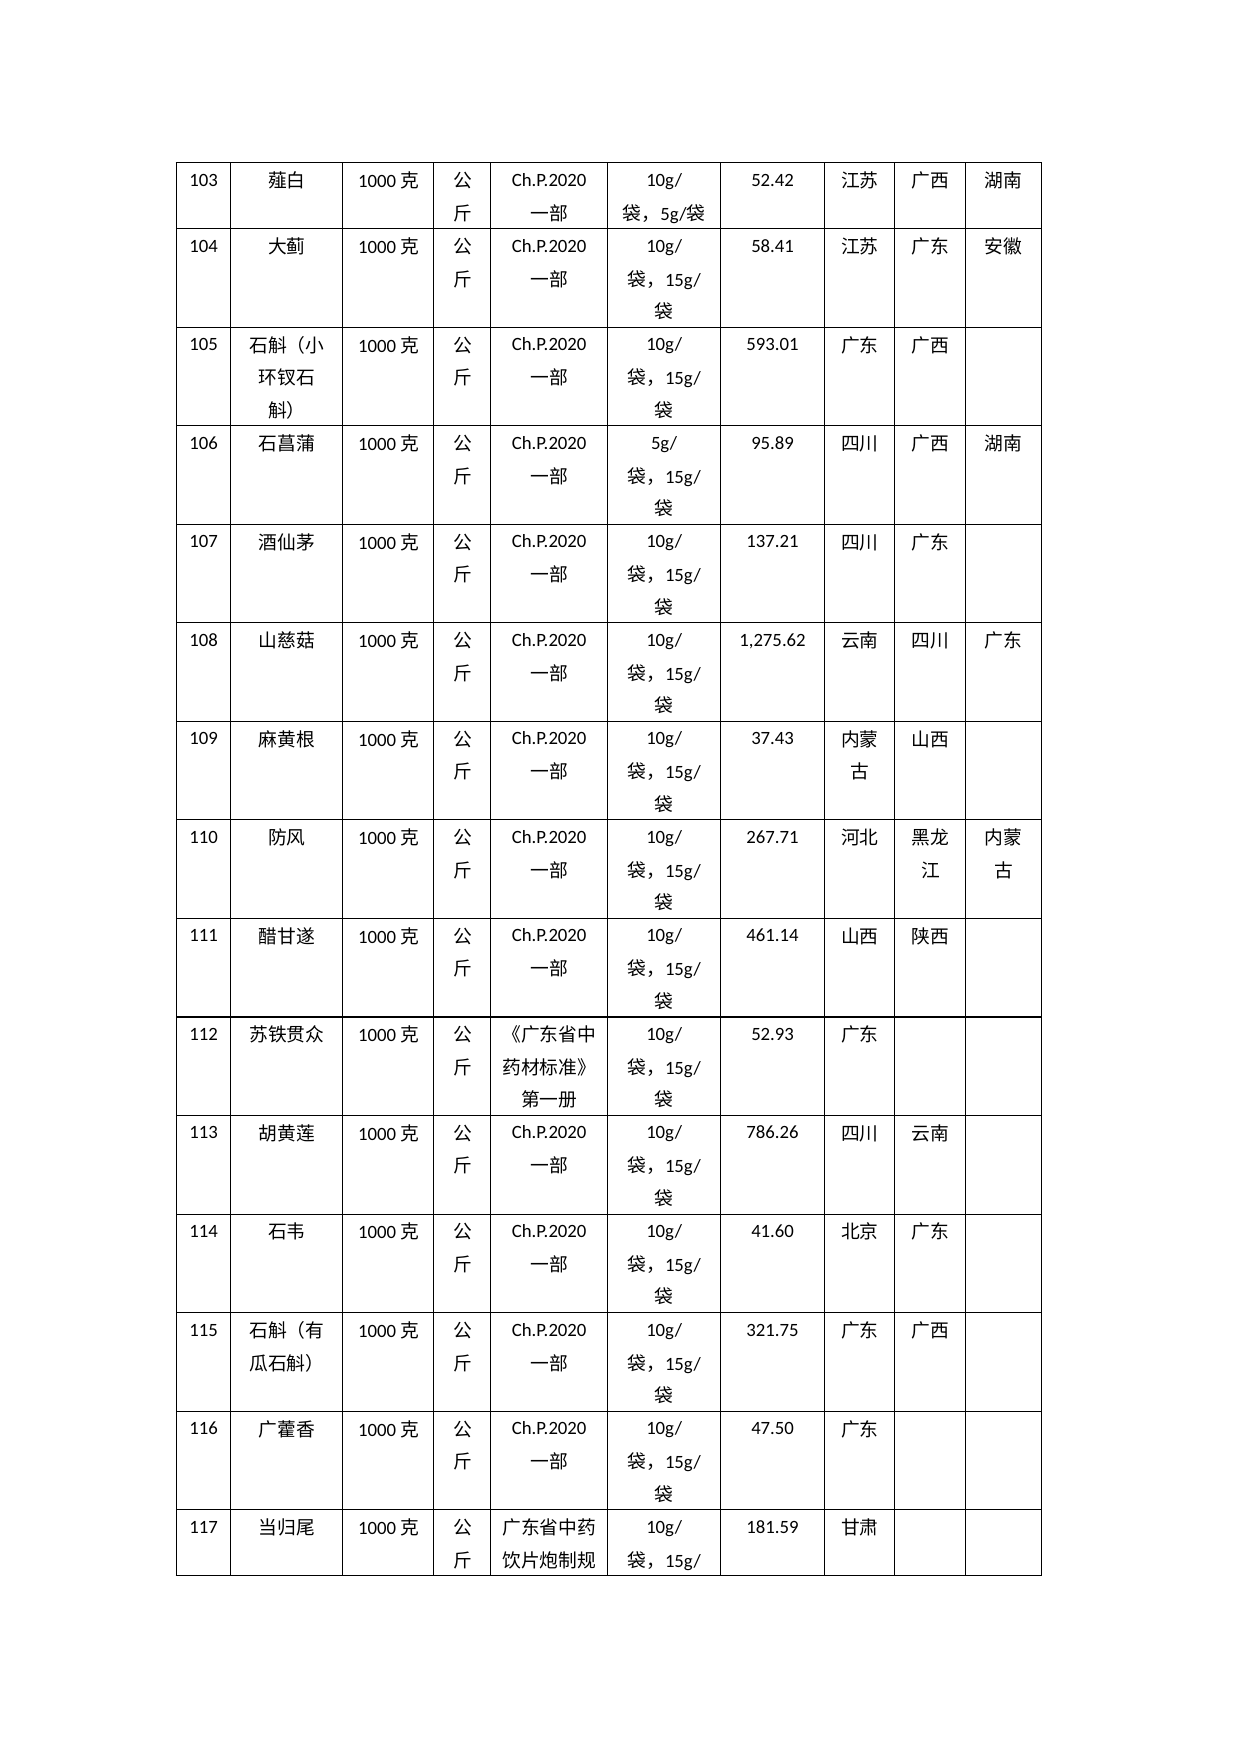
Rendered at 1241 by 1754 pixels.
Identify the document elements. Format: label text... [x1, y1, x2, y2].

table_cell 山慈菇 [231, 623, 342, 721]
table_cell 5g/袋，15g/袋 [608, 426, 720, 524]
table_cell 广西 [895, 426, 965, 524]
table_cell 广东 [895, 1215, 965, 1312]
table_cell [966, 525, 1041, 622]
table_cell Ch.P.2020一部 [491, 1116, 607, 1213]
table_cell 内蒙古 [966, 820, 1041, 918]
table_cell 58.41 [721, 229, 824, 327]
table_cell 1000克 [343, 722, 433, 819]
table_cell 安徽 [966, 229, 1041, 327]
table_cell [895, 1412, 965, 1509]
table_cell 267.71 [721, 820, 824, 918]
table_cell 广藿香 [231, 1412, 342, 1509]
table_cell 大蓟 [231, 229, 342, 327]
table_cell 1000克 [343, 1313, 433, 1411]
table_cell [966, 328, 1041, 425]
table_cell 四川 [825, 1116, 894, 1213]
table_cell Ch.P.2020一部 [491, 1412, 607, 1509]
table_cell 公斤 [434, 328, 490, 425]
table_cell 10g/袋，5g/袋 [608, 163, 720, 228]
table_cell 95.89 [721, 426, 824, 524]
table_cell 广东 [895, 525, 965, 622]
table_cell 52.42 [721, 163, 824, 228]
table_cell Ch.P.2020一部 [491, 328, 607, 425]
table_cell 麻黄根 [231, 722, 342, 819]
table_cell 37.43 [721, 722, 824, 819]
table_cell 113 [177, 1116, 230, 1213]
table_cell 石菖蒲 [231, 426, 342, 524]
table_cell 防风 [231, 820, 342, 918]
table_cell 公斤 [434, 1313, 490, 1411]
table_cell 52.93 [721, 1018, 824, 1115]
table_cell 1000克 [343, 1116, 433, 1213]
table_cell 1000克 [343, 525, 433, 622]
table_cell 104 [177, 229, 230, 327]
table_cell 公斤 [434, 229, 490, 327]
table_cell 110 [177, 820, 230, 918]
table_cell 公斤 [434, 722, 490, 819]
table_cell 109 [177, 722, 230, 819]
table_cell Ch.P.2020一部 [491, 163, 607, 228]
table_cell 公斤 [434, 1018, 490, 1115]
table_cell 103 [177, 163, 230, 228]
table_cell 1000克 [343, 1215, 433, 1312]
table_cell Ch.P.2020一部 [491, 525, 607, 622]
table_cell 461.14 [721, 919, 824, 1016]
table_cell 1000克 [343, 163, 433, 228]
table_cell 江苏 [825, 163, 894, 228]
table_cell 当归尾 [231, 1510, 342, 1575]
table_cell 江苏 [825, 229, 894, 327]
table_cell 广西 [895, 328, 965, 425]
table_cell 593.01 [721, 328, 824, 425]
table_cell 广东 [966, 623, 1041, 721]
table_cell 四川 [895, 623, 965, 721]
table_cell 山西 [895, 722, 965, 819]
table_cell 10g/袋，15g/袋 [608, 820, 720, 918]
table_cell 115 [177, 1313, 230, 1411]
table_cell 云南 [895, 1116, 965, 1213]
table_cell 公斤 [434, 1412, 490, 1509]
table_cell 石斛（有瓜石斛） [231, 1313, 342, 1411]
table_cell 湖南 [966, 426, 1041, 524]
table_cell 公斤 [434, 163, 490, 228]
table_cell 广东 [825, 1313, 894, 1411]
table_cell 1000克 [343, 623, 433, 721]
table_cell 公斤 [434, 1215, 490, 1312]
table_cell 四川 [825, 426, 894, 524]
table_cell 1000克 [343, 426, 433, 524]
table_cell 醋甘遂 [231, 919, 342, 1016]
table_cell 公斤 [434, 426, 490, 524]
table_cell 10g/袋，15g/袋 [608, 1116, 720, 1213]
table_cell Ch.P.2020一部 [491, 722, 607, 819]
table_cell [895, 1510, 965, 1575]
table_cell Ch.P.2020一部 [491, 820, 607, 918]
table_cell 石韦 [231, 1215, 342, 1312]
table_cell 公斤 [434, 1116, 490, 1213]
table_cell 公斤 [434, 525, 490, 622]
table_cell 广东 [895, 229, 965, 327]
table_cell 石斛（小环钗石斛） [231, 328, 342, 425]
table_cell 公斤 [434, 919, 490, 1016]
table_cell Ch.P.2020一部 [491, 426, 607, 524]
table_cell 内蒙古 [825, 722, 894, 819]
table_cell 105 [177, 328, 230, 425]
table_cell Ch.P.2020一部 [491, 229, 607, 327]
table_cell 河北 [825, 820, 894, 918]
table_cell 181.59 [721, 1510, 824, 1575]
table_cell [966, 1510, 1041, 1575]
table_cell 广东 [825, 1412, 894, 1509]
table_cell [966, 1215, 1041, 1312]
table_cell 黑龙江 [895, 820, 965, 918]
table_cell 公斤 [434, 1510, 490, 1575]
table_cell 胡黄莲 [231, 1116, 342, 1213]
table_cell 公斤 [434, 623, 490, 721]
table_cell [966, 1412, 1041, 1509]
table_cell 薤白 [231, 163, 342, 228]
table_cell 10g/袋，15g/袋 [608, 623, 720, 721]
table_cell 山西 [825, 919, 894, 1016]
table_cell 786.26 [721, 1116, 824, 1213]
table_cell 117 [177, 1510, 230, 1575]
table_cell 114 [177, 1215, 230, 1312]
table_cell 10g/袋，15g/袋 [608, 1510, 720, 1575]
table_cell 《广东省中药材标准》第一册 [491, 1018, 607, 1115]
table_cell 苏铁贯众 [231, 1018, 342, 1115]
table_cell [895, 1018, 965, 1115]
table_cell 广东 [825, 328, 894, 425]
table_cell 111 [177, 919, 230, 1016]
table_cell 广西 [895, 163, 965, 228]
table_cell 1000克 [343, 1510, 433, 1575]
table_cell Ch.P.2020一部 [491, 1215, 607, 1312]
table_cell 陕西 [895, 919, 965, 1016]
table_cell 云南 [825, 623, 894, 721]
table_cell 1000克 [343, 919, 433, 1016]
table_cell 1000克 [343, 229, 433, 327]
table_cell Ch.P.2020一部 [491, 623, 607, 721]
table_cell [966, 1116, 1041, 1213]
table_cell 北京 [825, 1215, 894, 1312]
table_cell [966, 1018, 1041, 1115]
table_cell 10g/袋，15g/袋 [608, 1412, 720, 1509]
table_cell 10g/袋，15g/袋 [608, 722, 720, 819]
table_cell 甘肃 [825, 1510, 894, 1575]
table_cell 106 [177, 426, 230, 524]
table_cell 10g/袋，15g/袋 [608, 525, 720, 622]
table_cell 10g/袋，15g/袋 [608, 1313, 720, 1411]
table_cell Ch.P.2020一部 [491, 1313, 607, 1411]
table_cell 1000克 [343, 328, 433, 425]
table_cell 广东省中药饮片炮制规范第一册 [491, 1510, 607, 1575]
table_cell 108 [177, 623, 230, 721]
table_cell 41.60 [721, 1215, 824, 1312]
table_cell 公斤 [434, 820, 490, 918]
table_cell 10g/袋，15g/袋 [608, 919, 720, 1016]
table_cell [966, 1313, 1041, 1411]
table_cell 47.50 [721, 1412, 824, 1509]
table_cell 1000克 [343, 1018, 433, 1115]
table_cell Ch.P.2020一部 [491, 919, 607, 1016]
table_cell 112 [177, 1018, 230, 1115]
table_cell 1000克 [343, 820, 433, 918]
table_cell 321.75 [721, 1313, 824, 1411]
table_cell 10g/袋，15g/袋 [608, 229, 720, 327]
table_cell 107 [177, 525, 230, 622]
table_cell 1,275.62 [721, 623, 824, 721]
table_cell 广西 [895, 1313, 965, 1411]
table_cell 10g/袋，15g/袋 [608, 1018, 720, 1115]
table_cell 广东 [825, 1018, 894, 1115]
table_cell 10g/袋，15g/袋 [608, 1215, 720, 1312]
table_cell 137.21 [721, 525, 824, 622]
table_cell [966, 722, 1041, 819]
table_cell 116 [177, 1412, 230, 1509]
table_cell 1000克 [343, 1412, 433, 1509]
table_cell [966, 919, 1041, 1016]
table_cell 酒仙茅 [231, 525, 342, 622]
table_cell 10g/袋，15g/袋 [608, 328, 720, 425]
table_cell 四川 [825, 525, 894, 622]
table_cell 湖南 [966, 163, 1041, 228]
